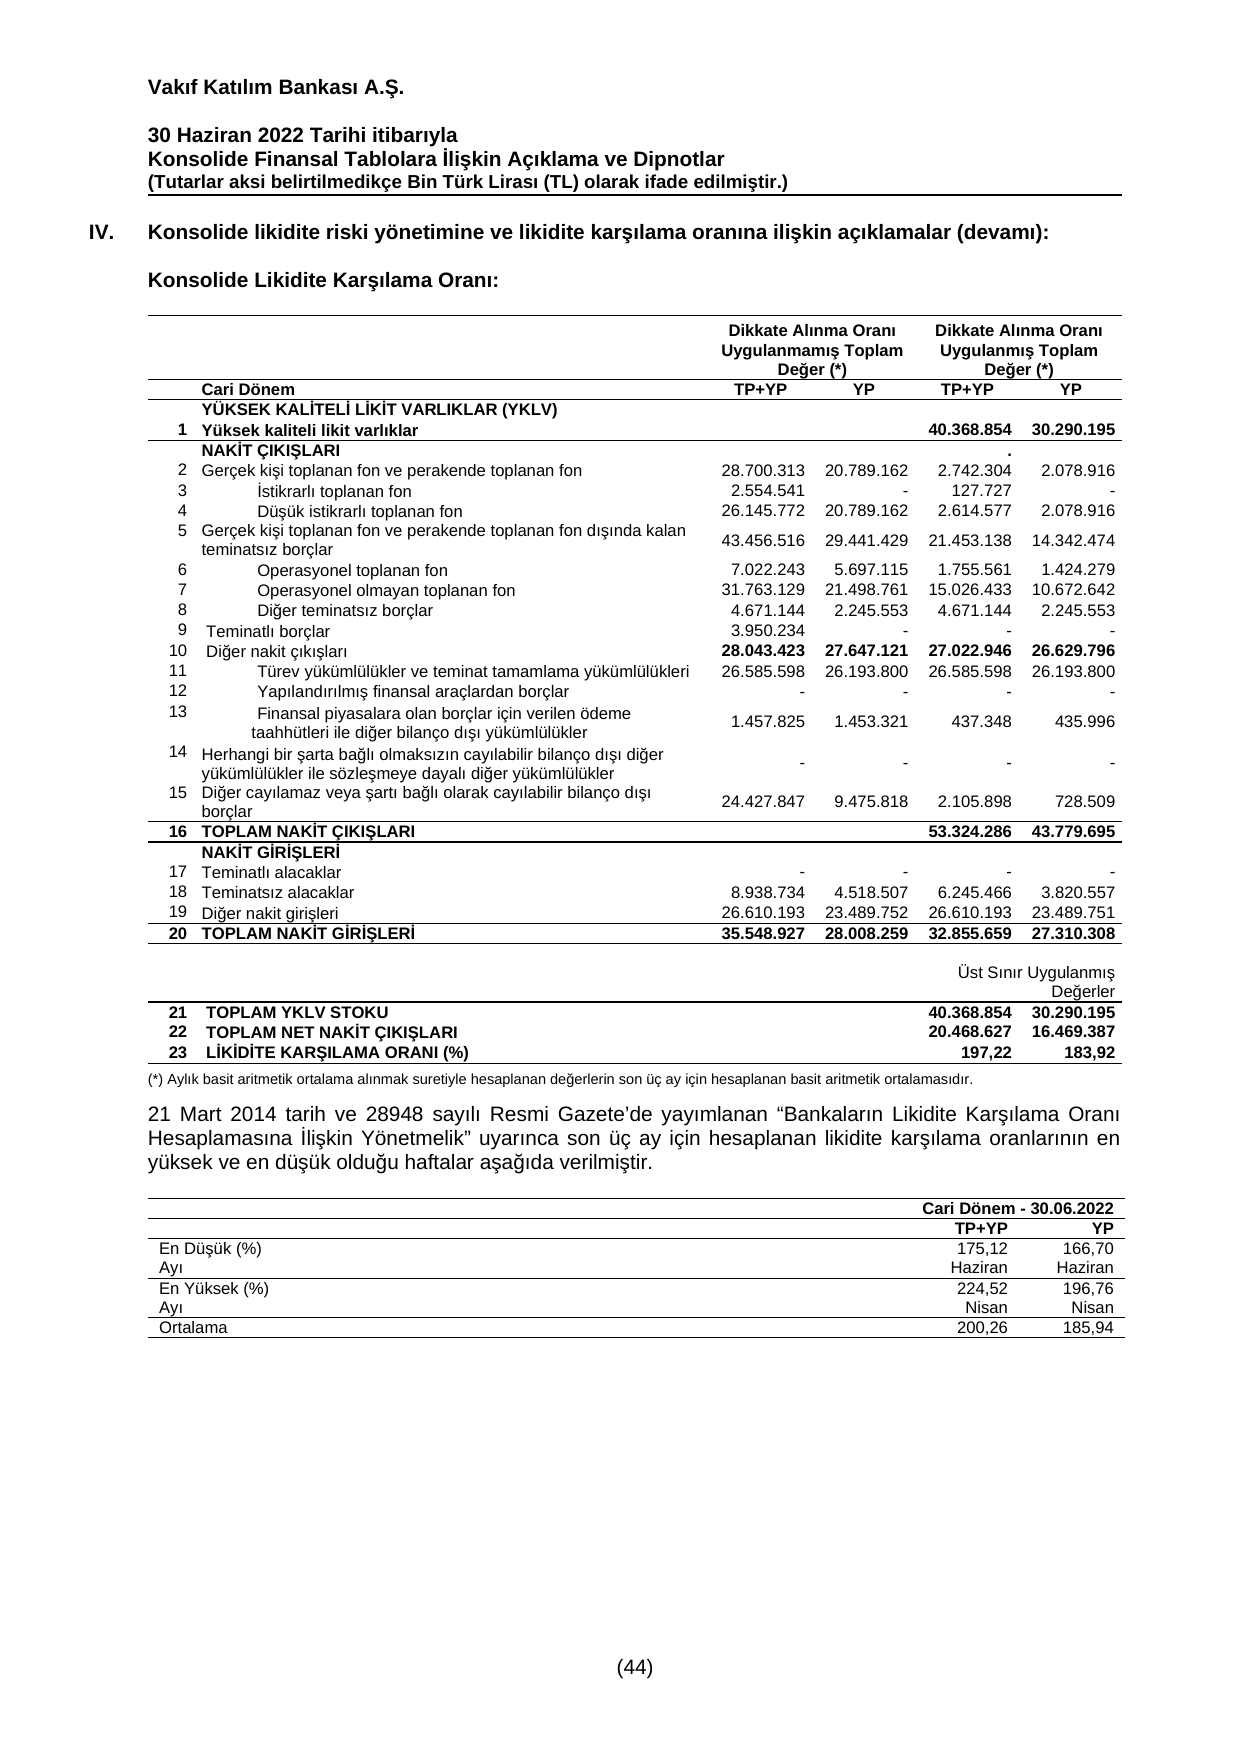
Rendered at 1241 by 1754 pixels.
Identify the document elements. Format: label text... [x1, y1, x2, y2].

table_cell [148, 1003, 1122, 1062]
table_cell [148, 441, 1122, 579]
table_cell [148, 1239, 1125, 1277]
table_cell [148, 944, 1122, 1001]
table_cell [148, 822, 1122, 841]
text Konsolide Likidite Karşılama Oranı: [148, 267, 1122, 291]
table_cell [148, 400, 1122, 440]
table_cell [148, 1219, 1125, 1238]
text (*) Aylık basit aritmetik ortalama alınmak suretiyle hesaplanan değerlerin son üç ay için hesaplanan basit aritmetik ortalamasıdır. [148, 1071, 1122, 1087]
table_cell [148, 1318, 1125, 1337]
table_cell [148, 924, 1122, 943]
text IV. Konsolide likidite riski yönetimine ve likidite karşılama oranına ilişkin açıklamalar (devamı): [89, 219, 1082, 243]
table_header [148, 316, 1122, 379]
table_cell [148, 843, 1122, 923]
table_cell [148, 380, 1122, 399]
text 21 Mart 2014 tarih ve 28948 sayılı Resmi Gazete’de yayımlanan “Bankaların Likidite Karşılama Oranı Hesaplamasına İlişkin Yönetmelik” uyarınca son üç ay için hesaplanan likidite karşılama oranlarının en yüksek ve en düşük olduğu haftalar aşağıda verilmiştir. [148, 1102, 1122, 1174]
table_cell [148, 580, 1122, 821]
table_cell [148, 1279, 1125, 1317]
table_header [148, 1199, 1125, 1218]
